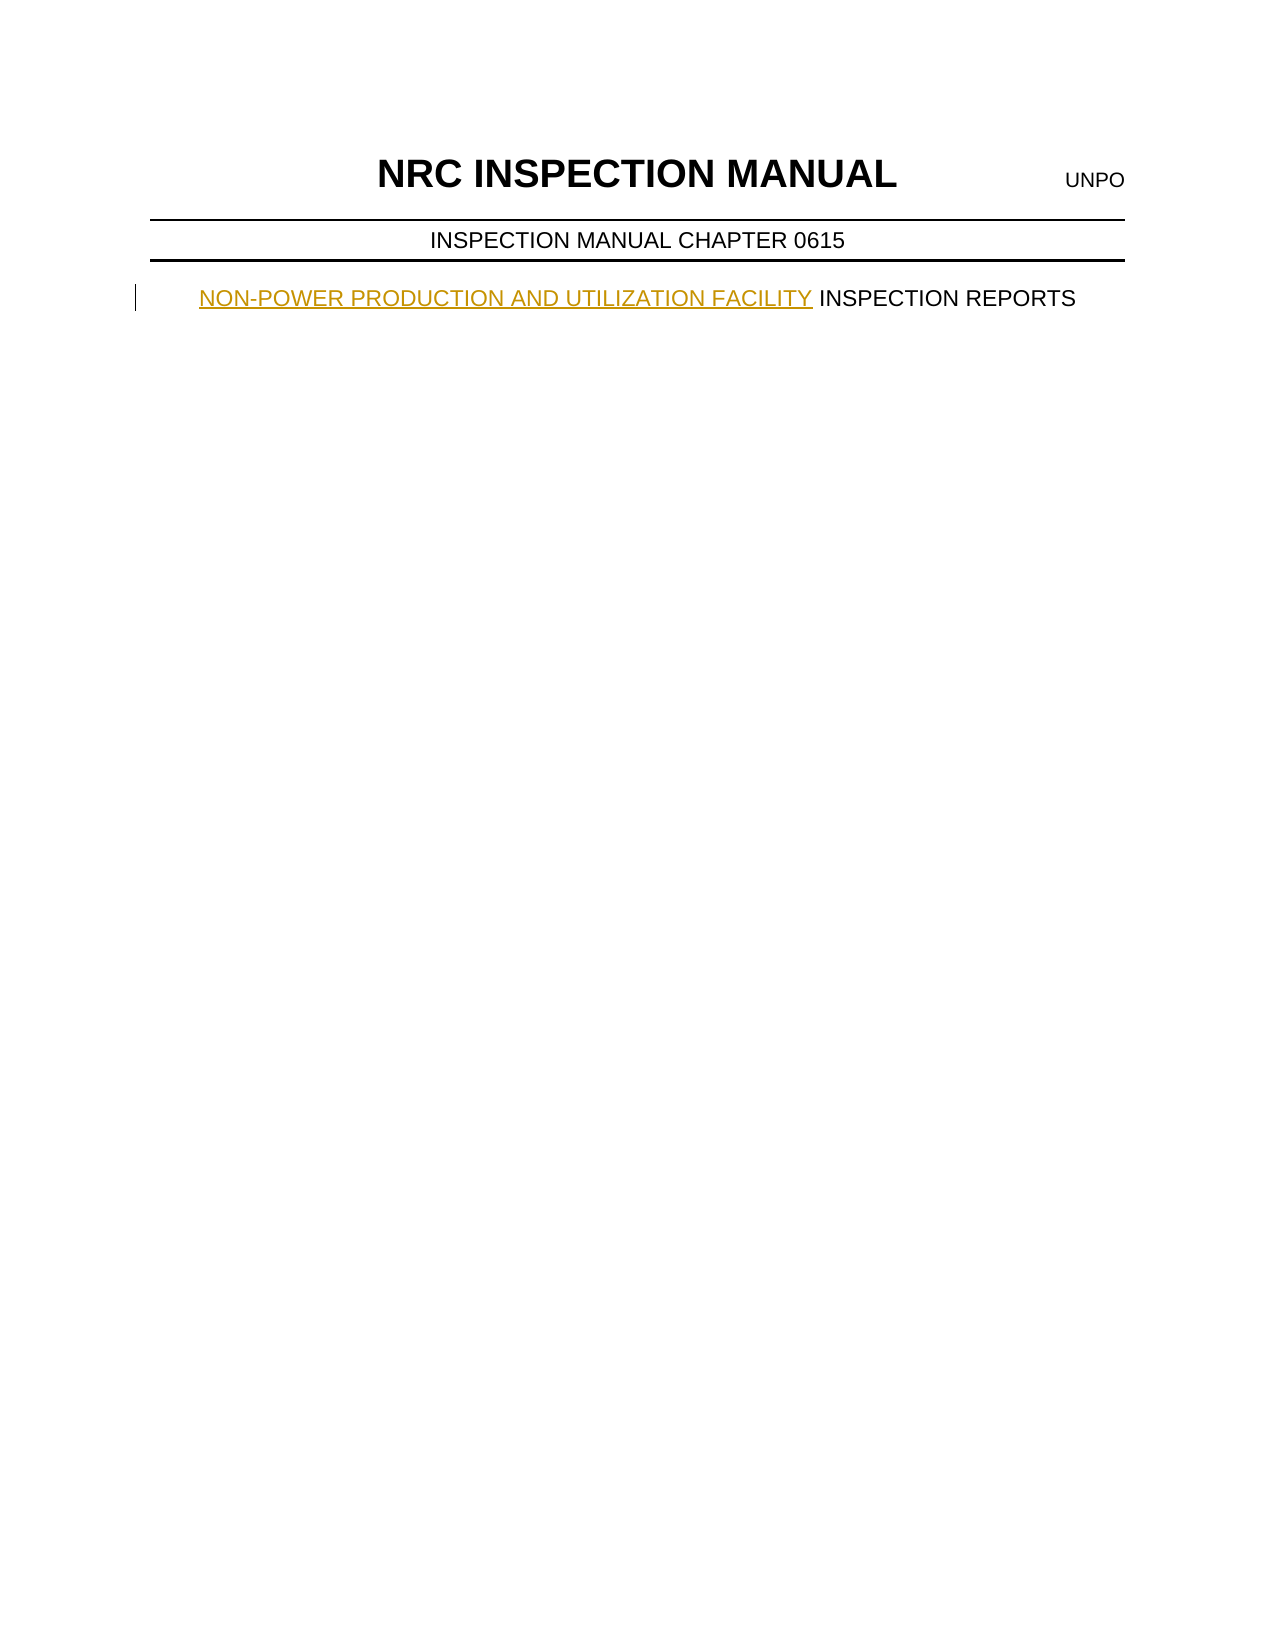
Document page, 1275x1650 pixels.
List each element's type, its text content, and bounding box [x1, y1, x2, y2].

title INSPECTION REPORTS [150, 284, 1125, 311]
text INSPECTION MANUAL CHAPTER 0615 [150, 221, 1125, 259]
text NRC INSPECTION MANUAL UNPO [150, 150, 1125, 196]
